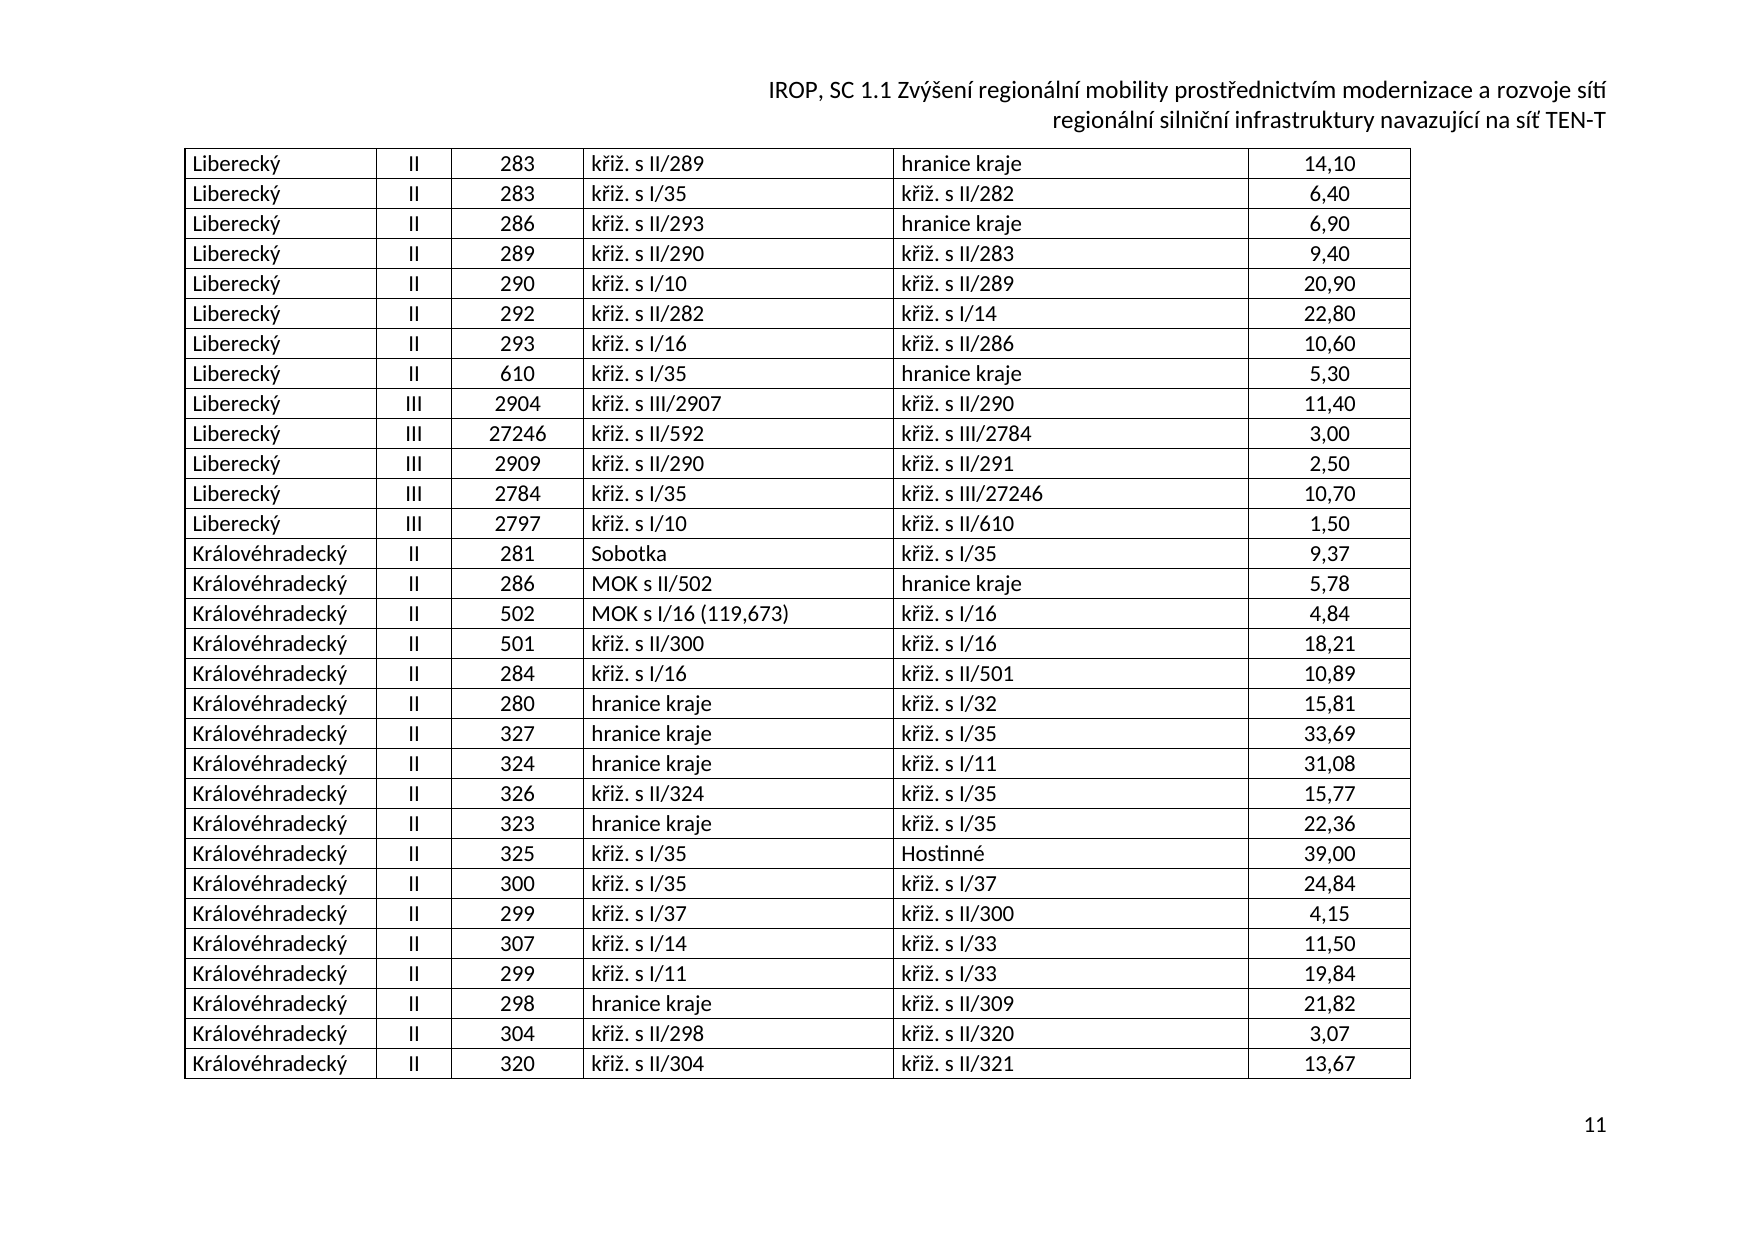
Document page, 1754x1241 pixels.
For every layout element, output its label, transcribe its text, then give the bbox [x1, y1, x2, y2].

table_cell křiž. s I/35 [894, 539, 1248, 568]
table_cell 4,15 [1249, 899, 1410, 928]
table_cell 18,21 [1249, 629, 1410, 658]
table_cell 31,08 [1249, 749, 1410, 778]
table_cell II [377, 209, 451, 238]
table_cell 2,50 [1249, 449, 1410, 478]
table_cell Královéhradecký [186, 629, 376, 658]
table_cell křiž. s II/291 [894, 449, 1248, 478]
table_cell Liberecký [186, 239, 376, 268]
table_cell 11,50 [1249, 929, 1410, 958]
table_cell Královéhradecký [186, 809, 376, 838]
table_cell II [377, 689, 451, 718]
table_cell 15,81 [1249, 689, 1410, 718]
table_cell Královéhradecký [186, 689, 376, 718]
table_cell 501 [452, 629, 583, 658]
table_cell II [377, 659, 451, 688]
table_cell křiž. s I/33 [894, 929, 1248, 958]
table_cell 283 [452, 149, 583, 178]
table_cell hranice kraje [894, 149, 1248, 178]
table_cell II [377, 359, 451, 388]
table_cell II [377, 809, 451, 838]
table_cell Královéhradecký [186, 569, 376, 598]
table_cell Královéhradecký [186, 779, 376, 808]
table_cell křiž. s I/11 [894, 749, 1248, 778]
table_cell 11,40 [1249, 389, 1410, 418]
table_cell 324 [452, 749, 583, 778]
table_cell křiž. s II/290 [584, 449, 893, 478]
table_cell hranice kraje [584, 689, 893, 718]
table_cell 2784 [452, 479, 583, 508]
table_cell křiž. s II/304 [584, 1049, 893, 1078]
table_cell Liberecký [186, 209, 376, 238]
table_cell křiž. s II/289 [894, 269, 1248, 298]
table_cell 283 [452, 179, 583, 208]
table_cell Liberecký [186, 149, 376, 178]
table_cell 19,84 [1249, 959, 1410, 988]
table_cell 2904 [452, 389, 583, 418]
table_cell 281 [452, 539, 583, 568]
table_cell II [377, 779, 451, 808]
table_cell 33,69 [1249, 719, 1410, 748]
table_cell Liberecký [186, 479, 376, 508]
table_cell III [377, 389, 451, 418]
table_cell II [377, 989, 451, 1018]
table_cell Královéhradecký [186, 539, 376, 568]
table_cell křiž. s II/320 [894, 1019, 1248, 1048]
table_cell Královéhradecký [186, 1049, 376, 1078]
table_cell hranice kraje [584, 809, 893, 838]
table_cell Liberecký [186, 449, 376, 478]
table_cell křiž. s I/11 [584, 959, 893, 988]
table_cell Královéhradecký [186, 989, 376, 1018]
table_cell křiž. s II/610 [894, 509, 1248, 538]
table_cell Královéhradecký [186, 1019, 376, 1048]
table_cell křiž. s II/300 [584, 629, 893, 658]
table_cell II [377, 239, 451, 268]
table_cell hranice kraje [894, 359, 1248, 388]
table_cell křiž. s II/290 [894, 389, 1248, 418]
table_cell 320 [452, 1049, 583, 1078]
table_cell křiž. s I/14 [584, 929, 893, 958]
table_cell 2909 [452, 449, 583, 478]
table_cell II [377, 1019, 451, 1048]
table_cell II [377, 569, 451, 598]
table_cell 286 [452, 209, 583, 238]
table_cell Liberecký [186, 419, 376, 448]
table_cell II [377, 929, 451, 958]
table_cell křiž. s I/10 [584, 509, 893, 538]
table_cell křiž. s II/309 [894, 989, 1248, 1018]
table_cell Královéhradecký [186, 869, 376, 898]
table_cell II [377, 629, 451, 658]
table_cell 22,80 [1249, 299, 1410, 328]
table_cell křiž. s II/321 [894, 1049, 1248, 1078]
table_cell 298 [452, 989, 583, 1018]
table_cell křiž. s III/2784 [894, 419, 1248, 448]
table_cell křiž. s II/286 [894, 329, 1248, 358]
table_cell 280 [452, 689, 583, 718]
table_cell 24,84 [1249, 869, 1410, 898]
table_cell 10,89 [1249, 659, 1410, 688]
table_cell Liberecký [186, 269, 376, 298]
table_cell hranice kraje [894, 209, 1248, 238]
table_cell II [377, 839, 451, 868]
table_cell křiž. s I/16 [584, 329, 893, 358]
table_cell 323 [452, 809, 583, 838]
table_cell II [377, 719, 451, 748]
table_cell Liberecký [186, 389, 376, 418]
table_cell III [377, 449, 451, 478]
table_cell křiž. s I/16 [894, 629, 1248, 658]
table_cell MOK s I/16 (119,673) [584, 599, 893, 628]
table_cell 21,82 [1249, 989, 1410, 1018]
table_cell 6,40 [1249, 179, 1410, 208]
table_cell 10,60 [1249, 329, 1410, 358]
table_cell křiž. s I/35 [894, 779, 1248, 808]
table_cell 300 [452, 869, 583, 898]
table_cell II [377, 869, 451, 898]
table_cell Královéhradecký [186, 659, 376, 688]
table_cell křiž. s I/35 [584, 359, 893, 388]
table_cell křiž. s I/10 [584, 269, 893, 298]
table_cell křiž. s I/16 [894, 599, 1248, 628]
table_cell křiž. s II/501 [894, 659, 1248, 688]
table_cell 15,77 [1249, 779, 1410, 808]
table_cell Sobotka [584, 539, 893, 568]
table_cell Hostinné [894, 839, 1248, 868]
table_cell křiž. s I/35 [584, 479, 893, 508]
table_cell 304 [452, 1019, 583, 1048]
table_cell křiž. s I/32 [894, 689, 1248, 718]
table_cell 5,78 [1249, 569, 1410, 598]
table_cell křiž. s I/35 [584, 179, 893, 208]
table_cell 4,84 [1249, 599, 1410, 628]
table_cell hranice kraje [894, 569, 1248, 598]
table_cell 289 [452, 239, 583, 268]
table_cell Královéhradecký [186, 599, 376, 628]
table_cell 325 [452, 839, 583, 868]
table_cell 3,00 [1249, 419, 1410, 448]
table_cell Královéhradecký [186, 749, 376, 778]
table_cell II [377, 269, 451, 298]
table_cell 22,36 [1249, 809, 1410, 838]
table_cell křiž. s III/27246 [894, 479, 1248, 508]
table_cell Liberecký [186, 179, 376, 208]
table_cell Královéhradecký [186, 959, 376, 988]
table_cell Liberecký [186, 359, 376, 388]
table_cell II [377, 329, 451, 358]
table_cell 20,90 [1249, 269, 1410, 298]
table_cell III [377, 479, 451, 508]
table_cell 14,10 [1249, 149, 1410, 178]
table_cell 292 [452, 299, 583, 328]
table_cell Královéhradecký [186, 899, 376, 928]
table_cell 286 [452, 569, 583, 598]
table_cell Liberecký [186, 509, 376, 538]
table_cell křiž. s III/2907 [584, 389, 893, 418]
table_cell 326 [452, 779, 583, 808]
table_cell křiž. s I/35 [584, 869, 893, 898]
table_cell křiž. s II/298 [584, 1019, 893, 1048]
table_cell 5,30 [1249, 359, 1410, 388]
table_cell II [377, 179, 451, 208]
table_cell II [377, 539, 451, 568]
table_cell Královéhradecký [186, 719, 376, 748]
table_cell 299 [452, 959, 583, 988]
table_cell křiž. s II/324 [584, 779, 893, 808]
table_cell 27246 [452, 419, 583, 448]
table_cell 284 [452, 659, 583, 688]
table_cell II [377, 299, 451, 328]
table_cell 327 [452, 719, 583, 748]
table_cell 2797 [452, 509, 583, 538]
table_cell 290 [452, 269, 583, 298]
table_cell křiž. s II/293 [584, 209, 893, 238]
table_cell hranice kraje [584, 719, 893, 748]
table_cell křiž. s I/14 [894, 299, 1248, 328]
table_cell hranice kraje [584, 989, 893, 1018]
table_cell Liberecký [186, 329, 376, 358]
table_cell 3,07 [1249, 1019, 1410, 1048]
table_cell II [377, 899, 451, 928]
table_cell křiž. s II/283 [894, 239, 1248, 268]
table_cell 9,37 [1249, 539, 1410, 568]
table_cell 299 [452, 899, 583, 928]
table_cell křiž. s I/37 [584, 899, 893, 928]
table_cell II [377, 149, 451, 178]
table_cell 610 [452, 359, 583, 388]
table_cell II [377, 599, 451, 628]
table_cell 39,00 [1249, 839, 1410, 868]
table_cell křiž. s II/290 [584, 239, 893, 268]
table_cell křiž. s II/592 [584, 419, 893, 448]
table_cell III [377, 419, 451, 448]
table_cell křiž. s I/35 [894, 719, 1248, 748]
table_cell Královéhradecký [186, 929, 376, 958]
table_cell II [377, 959, 451, 988]
table_cell 293 [452, 329, 583, 358]
table_cell 9,40 [1249, 239, 1410, 268]
table_cell 10,70 [1249, 479, 1410, 508]
table_cell 13,67 [1249, 1049, 1410, 1078]
table_cell křiž. s I/37 [894, 869, 1248, 898]
table_cell 6,90 [1249, 209, 1410, 238]
table_cell 307 [452, 929, 583, 958]
table_cell křiž. s I/35 [584, 839, 893, 868]
table_cell křiž. s II/289 [584, 149, 893, 178]
table_cell křiž. s I/33 [894, 959, 1248, 988]
table_cell křiž. s II/300 [894, 899, 1248, 928]
table_cell křiž. s I/16 [584, 659, 893, 688]
table_cell II [377, 1049, 451, 1078]
table_cell 1,50 [1249, 509, 1410, 538]
table_cell 502 [452, 599, 583, 628]
table_cell křiž. s II/282 [584, 299, 893, 328]
table_cell Liberecký [186, 299, 376, 328]
table_cell Královéhradecký [186, 839, 376, 868]
table_cell křiž. s I/35 [894, 809, 1248, 838]
table_cell III [377, 509, 451, 538]
table_cell hranice kraje [584, 749, 893, 778]
table_cell MOK s II/502 [584, 569, 893, 598]
table_cell II [377, 749, 451, 778]
table_cell křiž. s II/282 [894, 179, 1248, 208]
